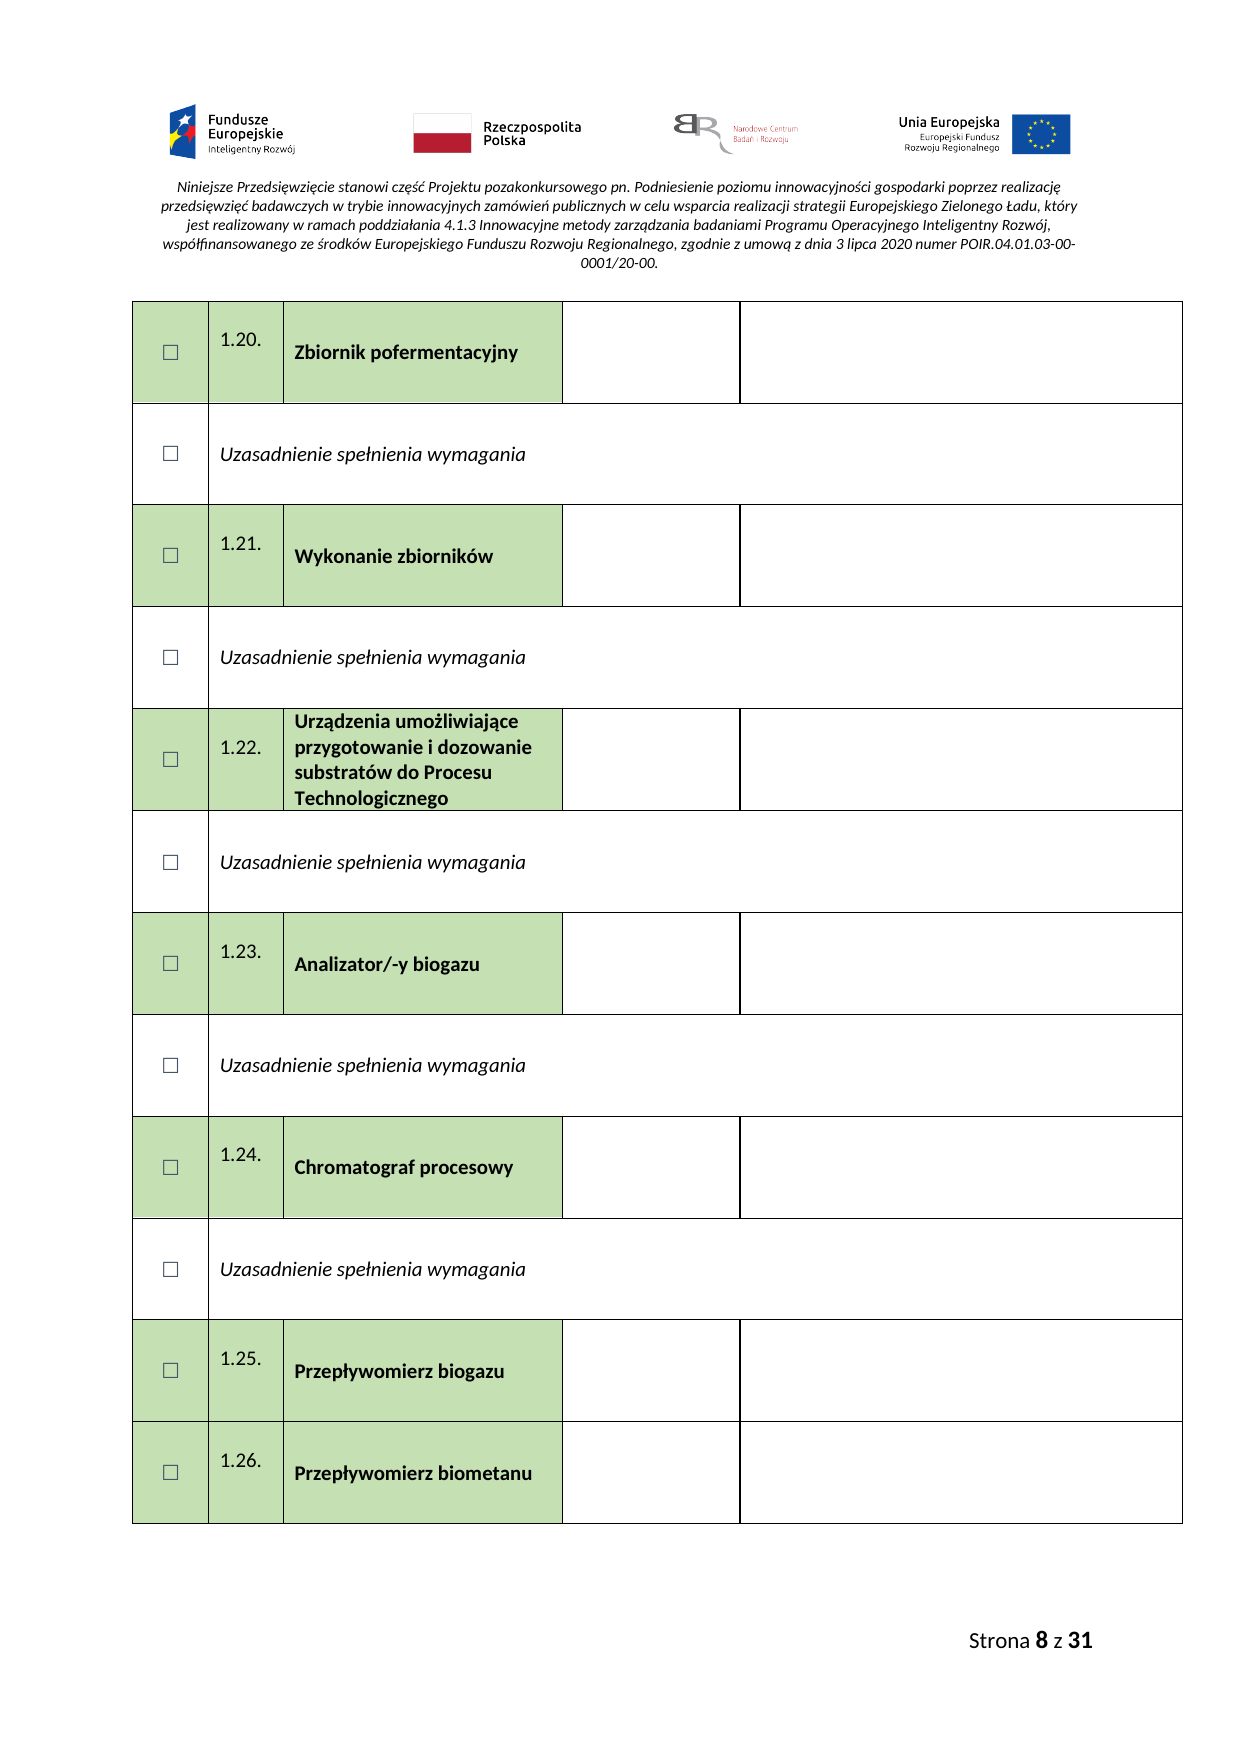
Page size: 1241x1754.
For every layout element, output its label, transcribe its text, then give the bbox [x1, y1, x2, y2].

table_cell [741, 302, 1182, 402]
table_cell [563, 913, 739, 1014]
table_cell Uzasadnienie spełnienia wymagania [209, 1015, 1182, 1116]
table_cell [563, 1320, 739, 1421]
table_cell Uzasadnienie spełnienia wymagania [209, 811, 1182, 912]
table_cell Przepływomierz biometanu [284, 1422, 562, 1523]
table_cell [563, 1117, 739, 1217]
table_cell [741, 709, 1182, 810]
table_cell Przepływomierz biogazu [284, 1320, 562, 1421]
table_cell Uzasadnienie spełnienia wymagania [209, 607, 1182, 708]
table_cell [741, 1117, 1182, 1217]
table_cell Zbiornik pofermentacyjny [284, 302, 562, 402]
table_cell [563, 505, 739, 606]
picture [169, 104, 1071, 159]
table_cell [209, 709, 283, 810]
table_cell Chromatograf procesowy [284, 1117, 562, 1217]
table_cell [741, 1320, 1182, 1421]
table_cell [209, 302, 283, 402]
table_cell [563, 302, 739, 402]
table_cell Uzasadnienie spełnienia wymagania [209, 1219, 1182, 1319]
table_cell [741, 913, 1182, 1014]
table_cell [209, 505, 283, 606]
table_cell Wykonanie zbiorników [284, 505, 562, 606]
table_cell [563, 1422, 739, 1523]
table_cell [741, 1422, 1182, 1523]
table_cell [209, 1117, 283, 1217]
table_cell [209, 913, 283, 1014]
table_cell [741, 505, 1182, 606]
table_cell [563, 709, 739, 810]
table_cell Urządzenia umożliwiające przygotowanie i dozowanie substratów do Procesu Technologicznego [284, 709, 562, 810]
table_cell Analizator/-y biogazu [284, 913, 562, 1014]
table_cell [209, 1320, 283, 1421]
table_cell Uzasadnienie spełnienia wymagania [209, 404, 1182, 504]
table_cell [209, 1422, 283, 1523]
